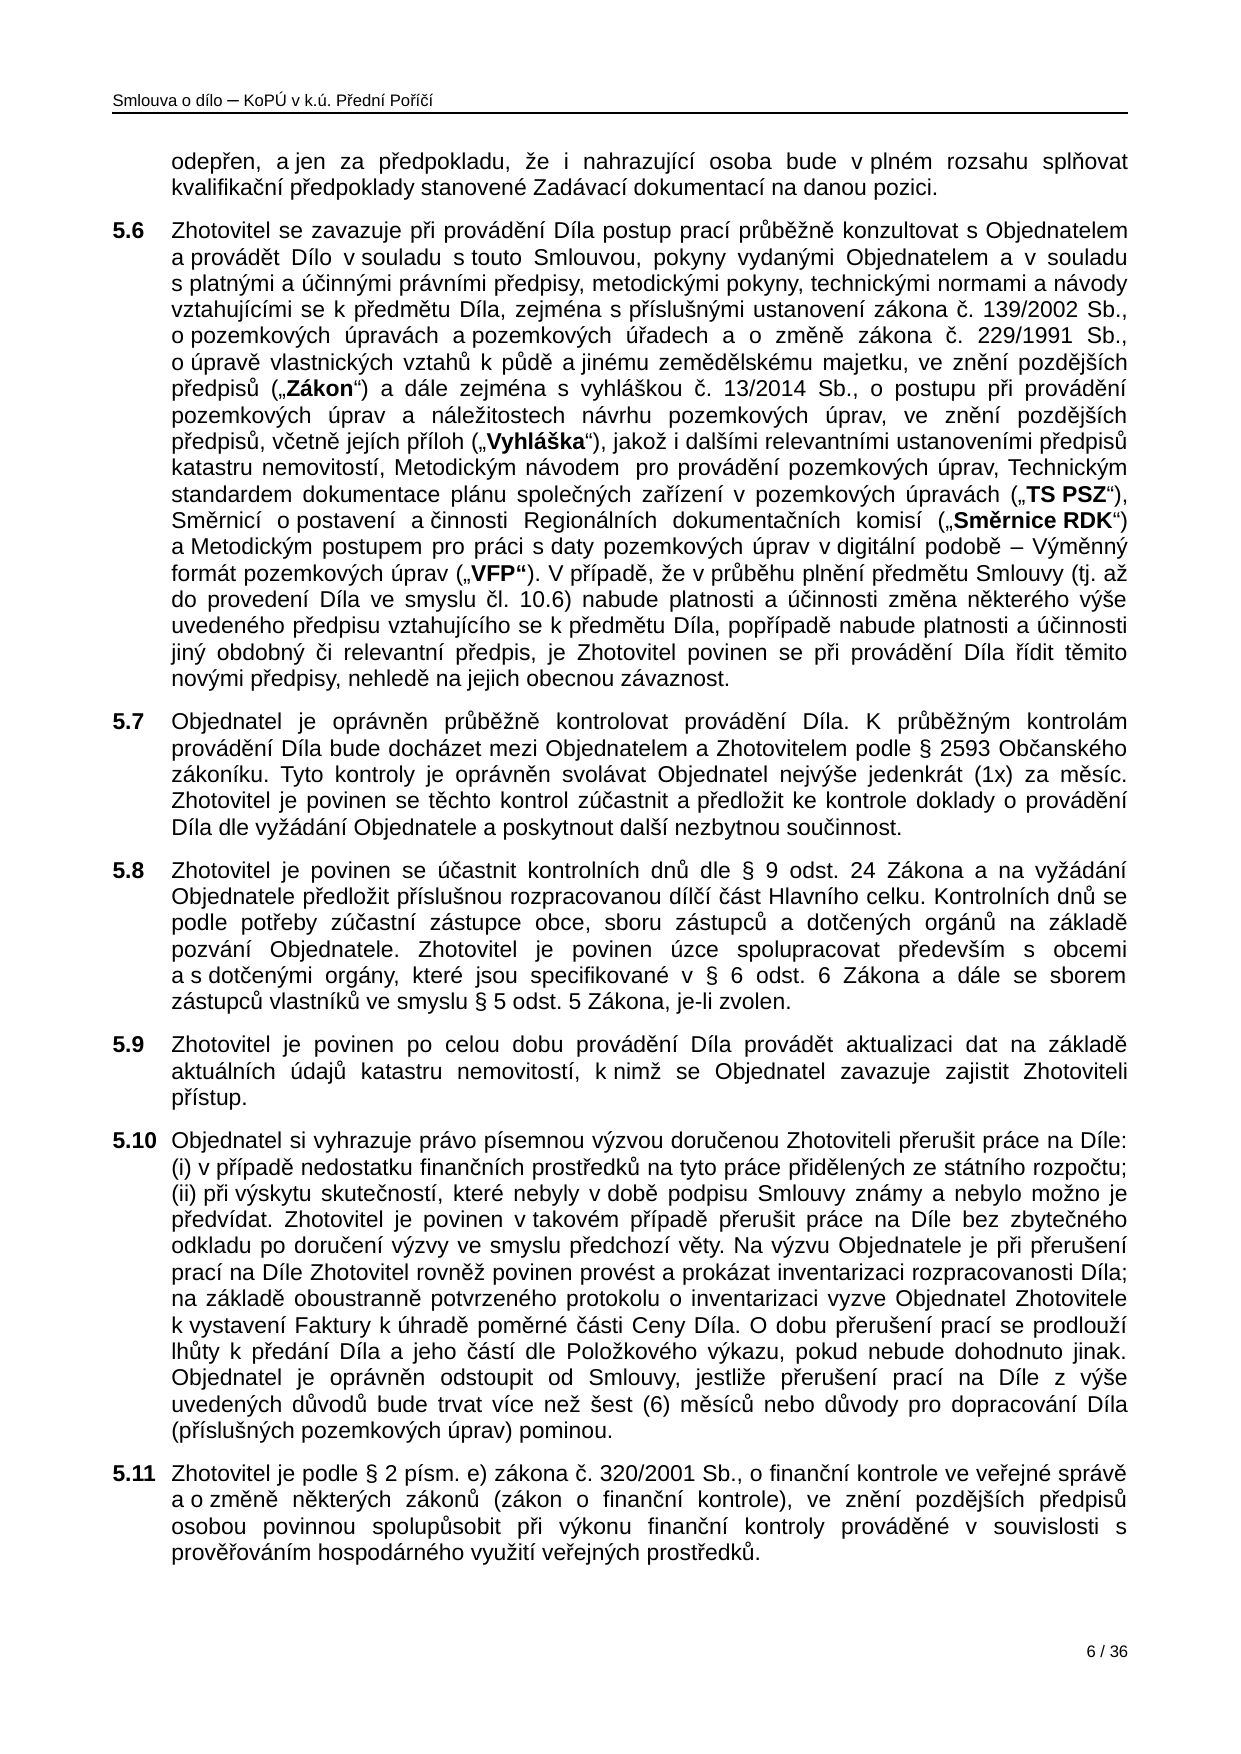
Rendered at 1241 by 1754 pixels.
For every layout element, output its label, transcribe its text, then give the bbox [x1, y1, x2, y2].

text Zhotovitel je povinen se účastnit kontrolních dnů dle § 9 odst. 24 Zákona a na vyžádání Objednatele předložit příslušnou rozpracovanou dílčí část Hlavního celku. Kontrolních dnů se podle potřeby zúčastní zástupce obce, sboru zástupců a dotčených orgánů na základě pozvání Objednatele. Zhotovitel je povinen úzce spolupracovat především s obcemi a s dotčenými orgány, které jsou specifikované v § 6 odst. 6 Zákona a dále se sborem zástupců vlastníků ve smyslu § 5 odst. 5 Zákona, je-li zvolen. [112, 857, 1128, 1015]
text Objednatel je oprávněn průběžně kontrolovat provádění Díla. K průběžným kontrolám provádění Díla bude docházet mezi Objednatelem a Zhotovitelem podle § 2593 Občanského zákoníku. Tyto kontroly je oprávněn svolávat Objednatel nejvýše jedenkrát (1x) za měsíc. Zhotovitel je povinen se těchto kontrol zúčastnit a předložit ke kontrole doklady o provádění Díla dle vyžádání Objednatele a poskytnout další nezbytnou součinnost. [112, 708, 1128, 840]
text Zhotovitel je povinen po celou dobu provádění Díla provádět aktualizaci dat na základě aktuálních údajů katastru nemovitostí, k nimž se Objednatel zavazuje zajistit Zhotoviteli přístup. [112, 1031, 1128, 1110]
text Objednatel si vyhrazuje právo písemnou výzvou doručenou Zhotoviteli přerušit práce na Díle: (i) v případě nedostatku finančních prostředků na tyto práce přidělených ze státního rozpočtu; (ii) při výskytu skutečností, které nebyly v době podpisu Smlouvy známy a nebylo možno je předvídat. Zhotovitel je povinen v takovém případě přerušit práce na Díle bez zbytečného odkladu po doručení výzvy ve smyslu předchozí věty. Na výzvu Objednatele je při přerušení prací na Díle Zhotovitel rovněž povinen provést a prokázat inventarizaci rozpracovanosti Díla; na základě oboustranně potvrzeného protokolu o inventarizaci vyzve Objednatel Zhotovitele k vystavení Faktury k úhradě poměrné části Ceny Díla. O dobu přerušení prací se prodlouží lhůty k předání Díla a jeho částí dle Položkového výkazu, pokud nebude dohodnuto jinak. Objednatel je oprávněn odstoupit od Smlouvy, jestliže přerušení prací na Díle z výše uvedených důvodů bude trvat více než šest (6) měsíců nebo důvody pro dopracování Díla (příslušných pozemkových úprav) pominou. [112, 1127, 1128, 1443]
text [112, 148, 1128, 200]
text Zhotovitel se zavazuje při provádění Díla postup prací průběžně konzultovat s Objednatelem a provádět Dílo v souladu s touto Smlouvou, pokyny vydanými Objednatelem a v souladu s platnými a účinnými právními předpisy, metodickými pokyny, technickými normami a návody vztahujícími se k předmětu Díla, zejména s příslušnými ustanovení zákona č. 139/2002 Sb., o pozemkových úpravách a pozemkových úřadech a o změně zákona č. 229/1991 Sb., o úpravě vlastnických vztahů k půdě a jinému zemědělskému majetku, ve znění pozdějších předpisů („Zákon“) a dále zejména s vyhláškou č. 13/2014 Sb., o postupu při provádění pozemkových úprav a náležitostech návrhu pozemkových úprav, ve znění pozdějších předpisů, včetně jejích příloh („Vyhláška“), jakož i dalšími relevantními ustanoveními předpisů katastru nemovitostí, Metodickým návodem pro provádění pozemkových úprav, Technickým standardem dokumentace plánu společných zařízení v pozemkových úpravách („TS PSZ“), Směrnicí o postavení a činnosti Regionálních dokumentačních komisí („Směrnice RDK“) a Metodickým postupem pro práci s daty pozemkových úprav v digitální podobě – Výměnný formát pozemkových úprav („VFP“). V případě, že v průběhu plnění předmětu Smlouvy (tj. až do provedení Díla ve smyslu čl. 10.6) nabude platnosti a účinnosti změna některého výše uvedeného předpisu vztahujícího se k předmětu Díla, popřípadě nabude platnosti a účinnosti jiný obdobný či relevantní předpis, je Zhotovitel povinen se při provádění Díla řídit těmito novými předpisy, nehledě na jejich obecnou závaznost. [112, 217, 1128, 691]
text Zhotovitel je podle § 2 písm. e) zákona č. 320/2001 Sb., o finanční kontrole ve veřejné správě a o změně některých zákonů (zákon o finanční kontrole), ve znění pozdějších předpisů osobou povinnou spolupůsobit při výkonu finanční kontroly prováděné v souvislosti s prověřováním hospodárného využití veřejných prostředků. [112, 1460, 1128, 1565]
